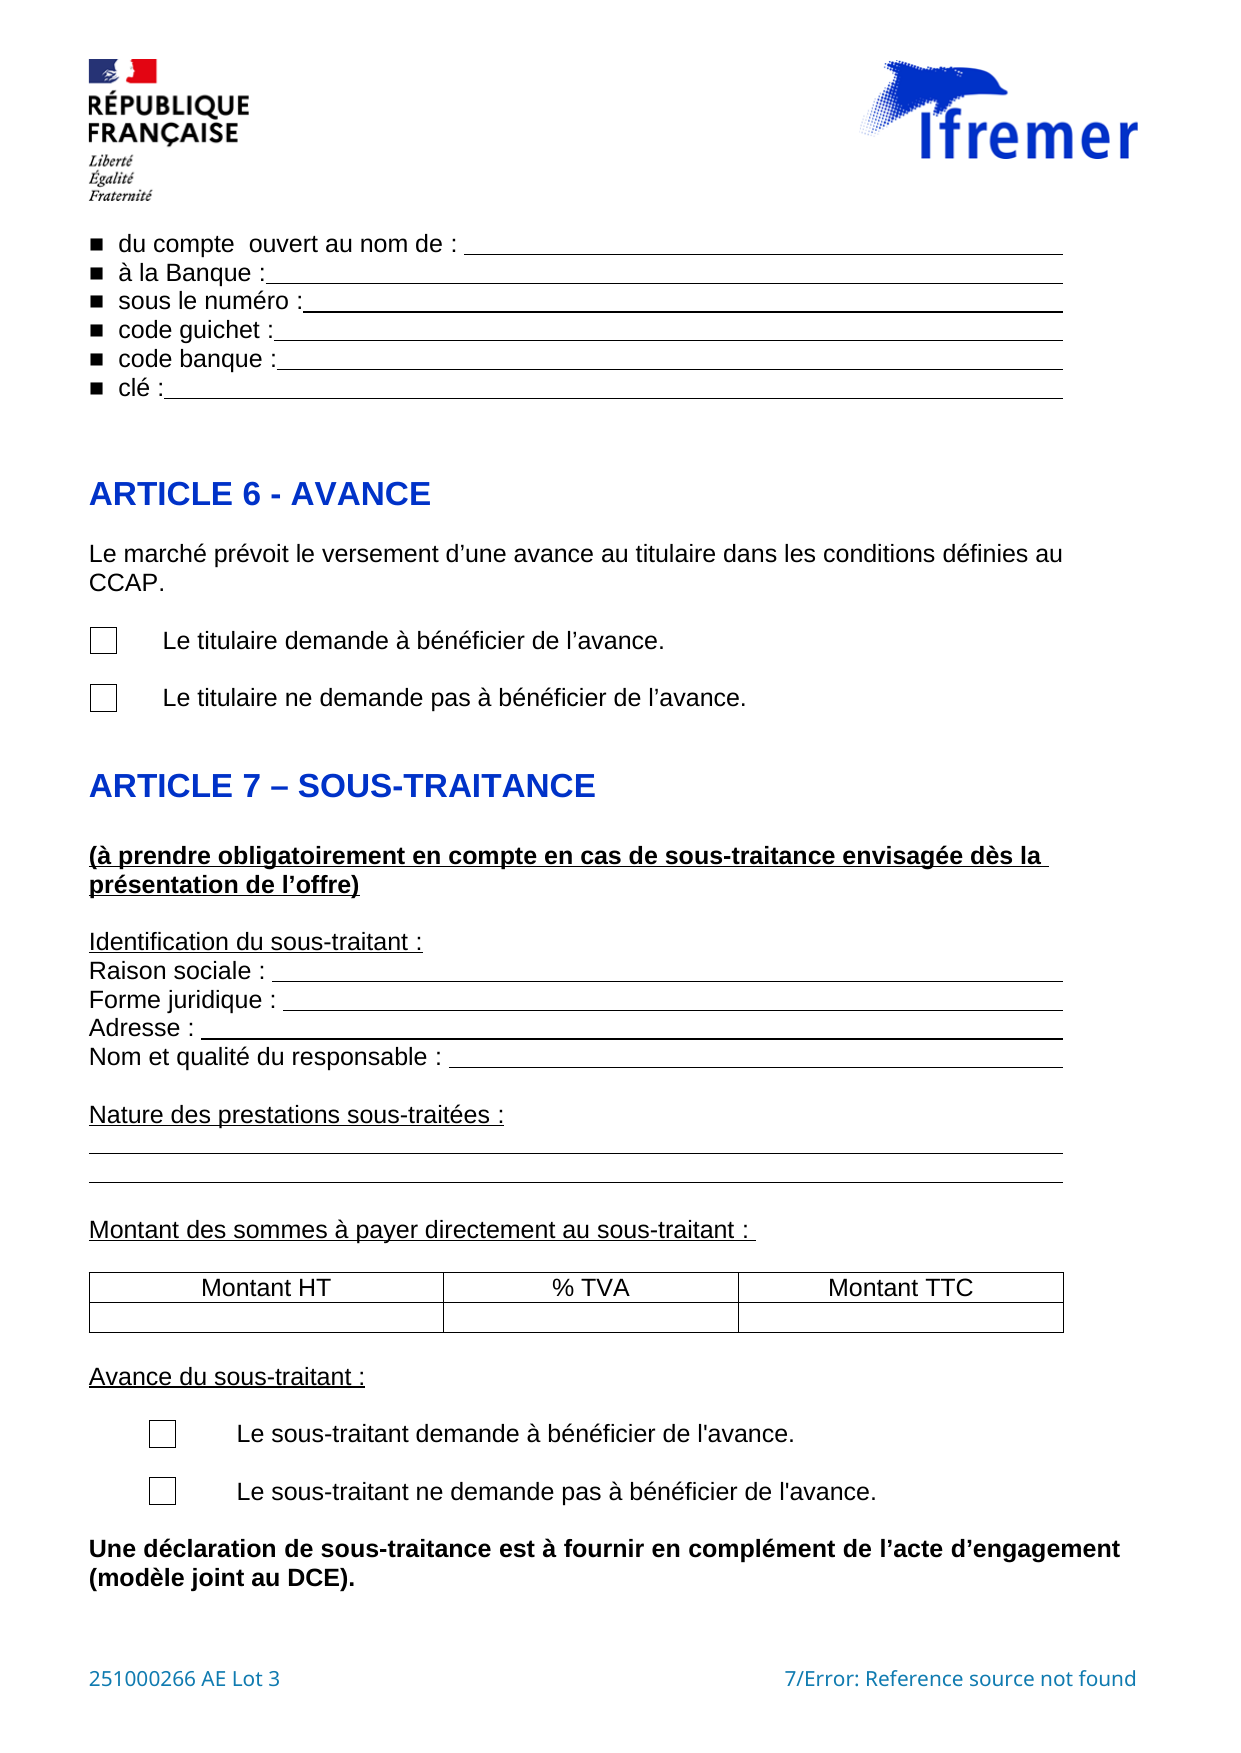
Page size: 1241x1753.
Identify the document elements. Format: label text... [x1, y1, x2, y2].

text ARTICLE 7 – SOUS-TRAITANCE [89, 775, 1122, 802]
text Une déclaration de sous-traitance est à fournir en complément de l’acte d’engagement (modèle joint au DCE). [89, 1534, 1122, 1591]
list clé : [89, 373, 1122, 401]
text Le titulaire ne demande pas à bénéficier de l’avance. [89, 683, 1122, 712]
list code guichet : [89, 315, 1122, 344]
table_header Montant HT [90, 1273, 443, 1302]
text Raison sociale : [89, 956, 1122, 984]
list code banque : [89, 344, 1122, 373]
list sous le numéro : [89, 286, 1122, 315]
picture [88, 59, 249, 201]
text Le marché prévoit le versement d’une avance au titulaire dans les conditions définies au CCAP. [89, 539, 1122, 597]
list à la Banque : [89, 258, 1122, 286]
table_cell [90, 1303, 443, 1332]
text Forme juridique : [89, 984, 1122, 1013]
text Adresse : [89, 1013, 1122, 1042]
table_cell [444, 1303, 738, 1332]
text Le sous-traitant demande à bénéficier de l'avance. [148, 1419, 1122, 1448]
text Nom et qualité du responsable : [89, 1042, 1122, 1071]
picture [859, 60, 1138, 159]
text Montant des sommes à payer directement au sous-traitant : [89, 1214, 1122, 1243]
text Nature des prestations sous-traitées : [89, 1099, 1122, 1128]
text ARTICLE 6 - AVANCE [89, 484, 1122, 511]
list du compte ouvert au nom de : [89, 229, 1122, 258]
text Identification du sous-traitant : [89, 927, 1122, 956]
text Le titulaire demande à bénéficier de l’avance. [89, 626, 1122, 654]
table_header Montant TTC [739, 1273, 1063, 1302]
text Le sous-traitant ne demande pas à bénéficier de l'avance. [148, 1476, 1122, 1505]
table_cell [739, 1303, 1063, 1332]
table_header % TVA [444, 1273, 738, 1302]
text Avance du sous-traitant : [89, 1361, 1122, 1390]
text (à prendre obligatoirement en compte en cas de sous-traitance envisagée dès la présentation de l’offre) [89, 841, 1122, 898]
